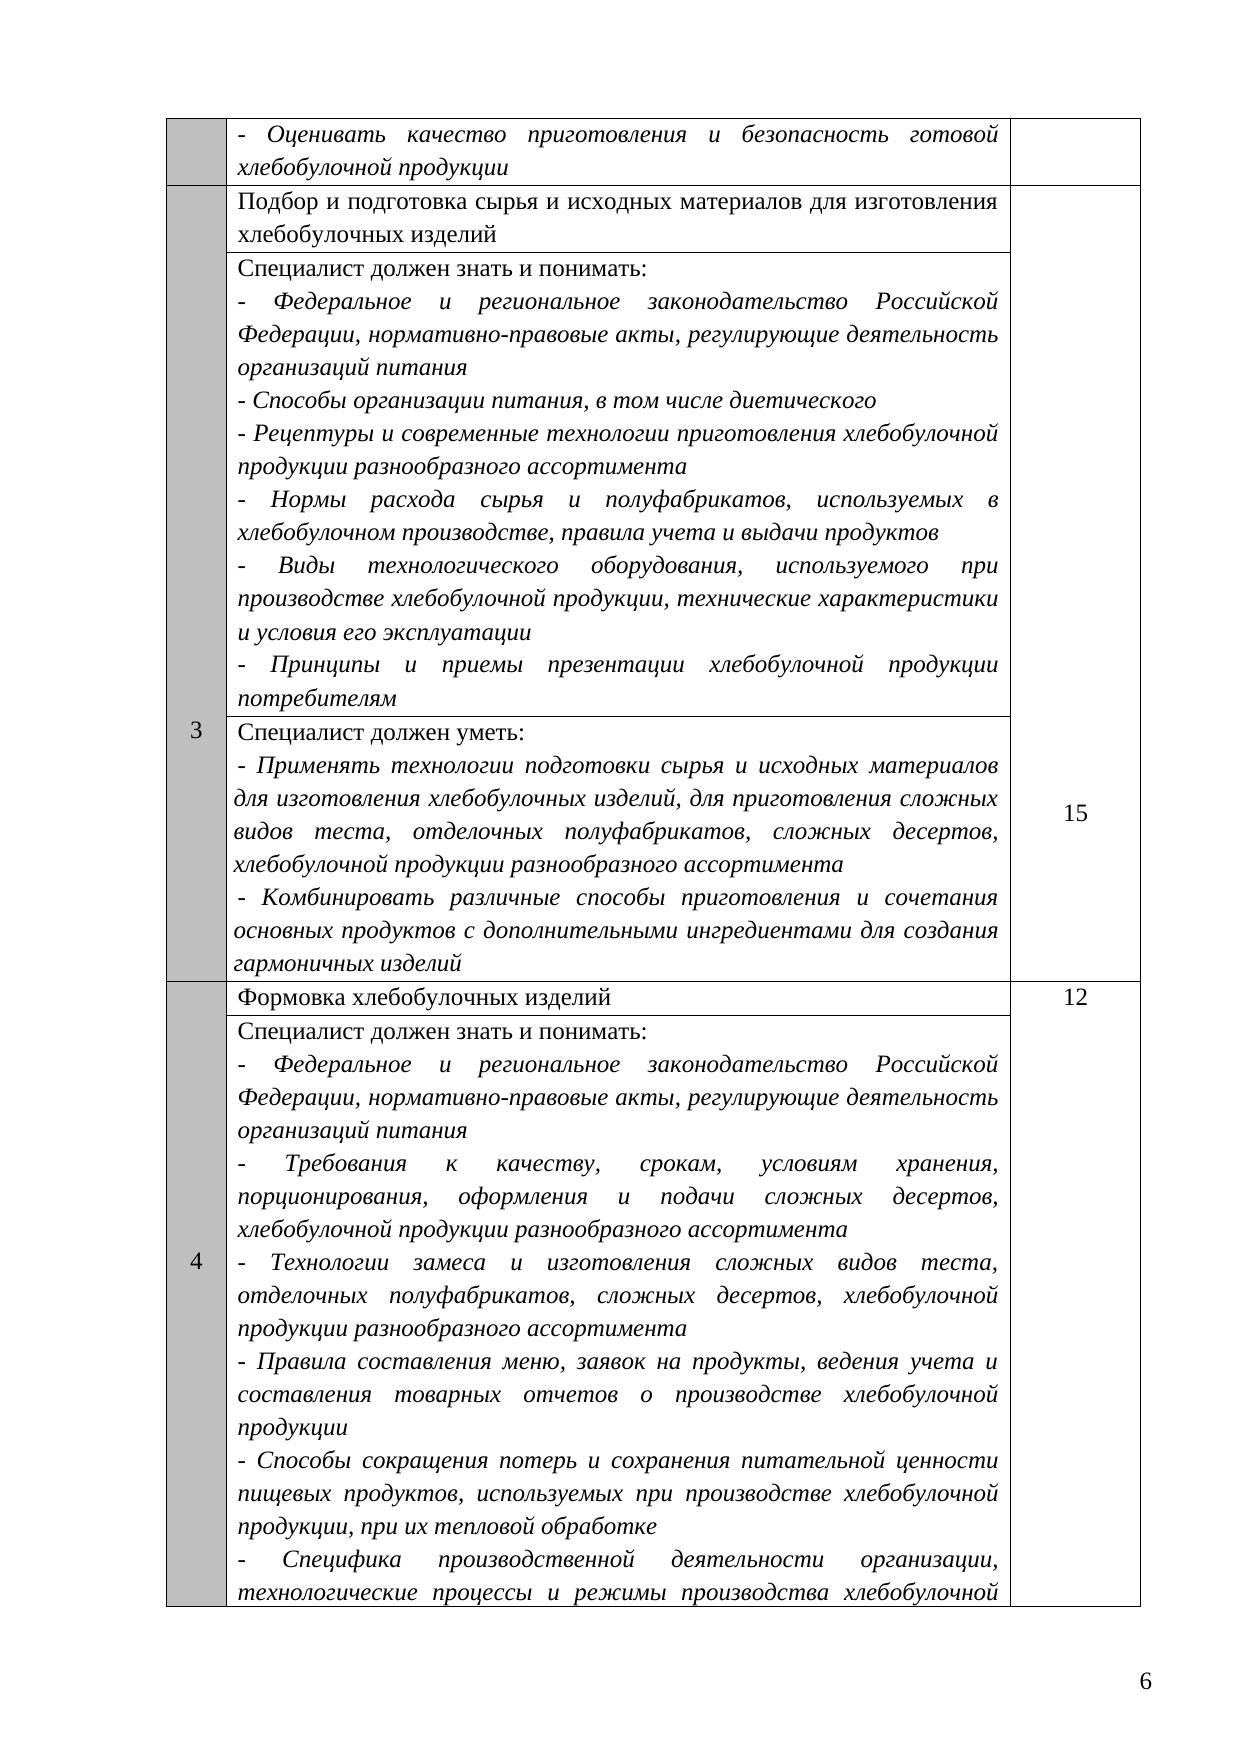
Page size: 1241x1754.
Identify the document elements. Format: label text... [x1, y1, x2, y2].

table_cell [227, 1016, 1010, 1606]
table_cell Формовка хлебобулочных изделий [227, 982, 1010, 1015]
table_cell Подбор и подготовка сырья и исходных материалов для изготовления хлебобулочных изделий [227, 186, 1010, 252]
table_cell 15 [1011, 186, 1140, 981]
table_cell Специалист должен знать и понимать: - Федеральное и региональное законодательство Российской Федерации, нормативно-правовые акты, регулирующие деятельность организаций питания - Способы организации питания, в том числе диетического - Рецептуры и современные технологии приготовления хлебобулочной продукции разнообразного ассортимента - Нормы расхода сырья и полуфабрикатов, используемых в хлебобулочном производстве, правила учета и выдачи продуктов - Виды технологического оборудования, используемого при производстве хлебобулочной продукции, технические характеристики и условия его эксплуатации - Принципы и приемы презентации хлебобулочной продукции потребителям [227, 253, 1010, 716]
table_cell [227, 119, 1010, 185]
table_cell 4 [167, 982, 226, 1606]
table_cell 3 [167, 186, 226, 981]
table_cell 12 [1011, 982, 1140, 1606]
table_cell Специалист должен уметь: - Применять технологии подготовки сырья и исходных материалов для изготовления хлебобулочных изделий, для приготовления сложных видов теста, отделочных полуфабрикатов, сложных десертов, хлебобулочной продукции разнообразного ассортимента - Комбинировать различные способы приготовления и сочетания основных продуктов с дополнительными ингредиентами для создания гармоничных изделий [227, 717, 1010, 981]
